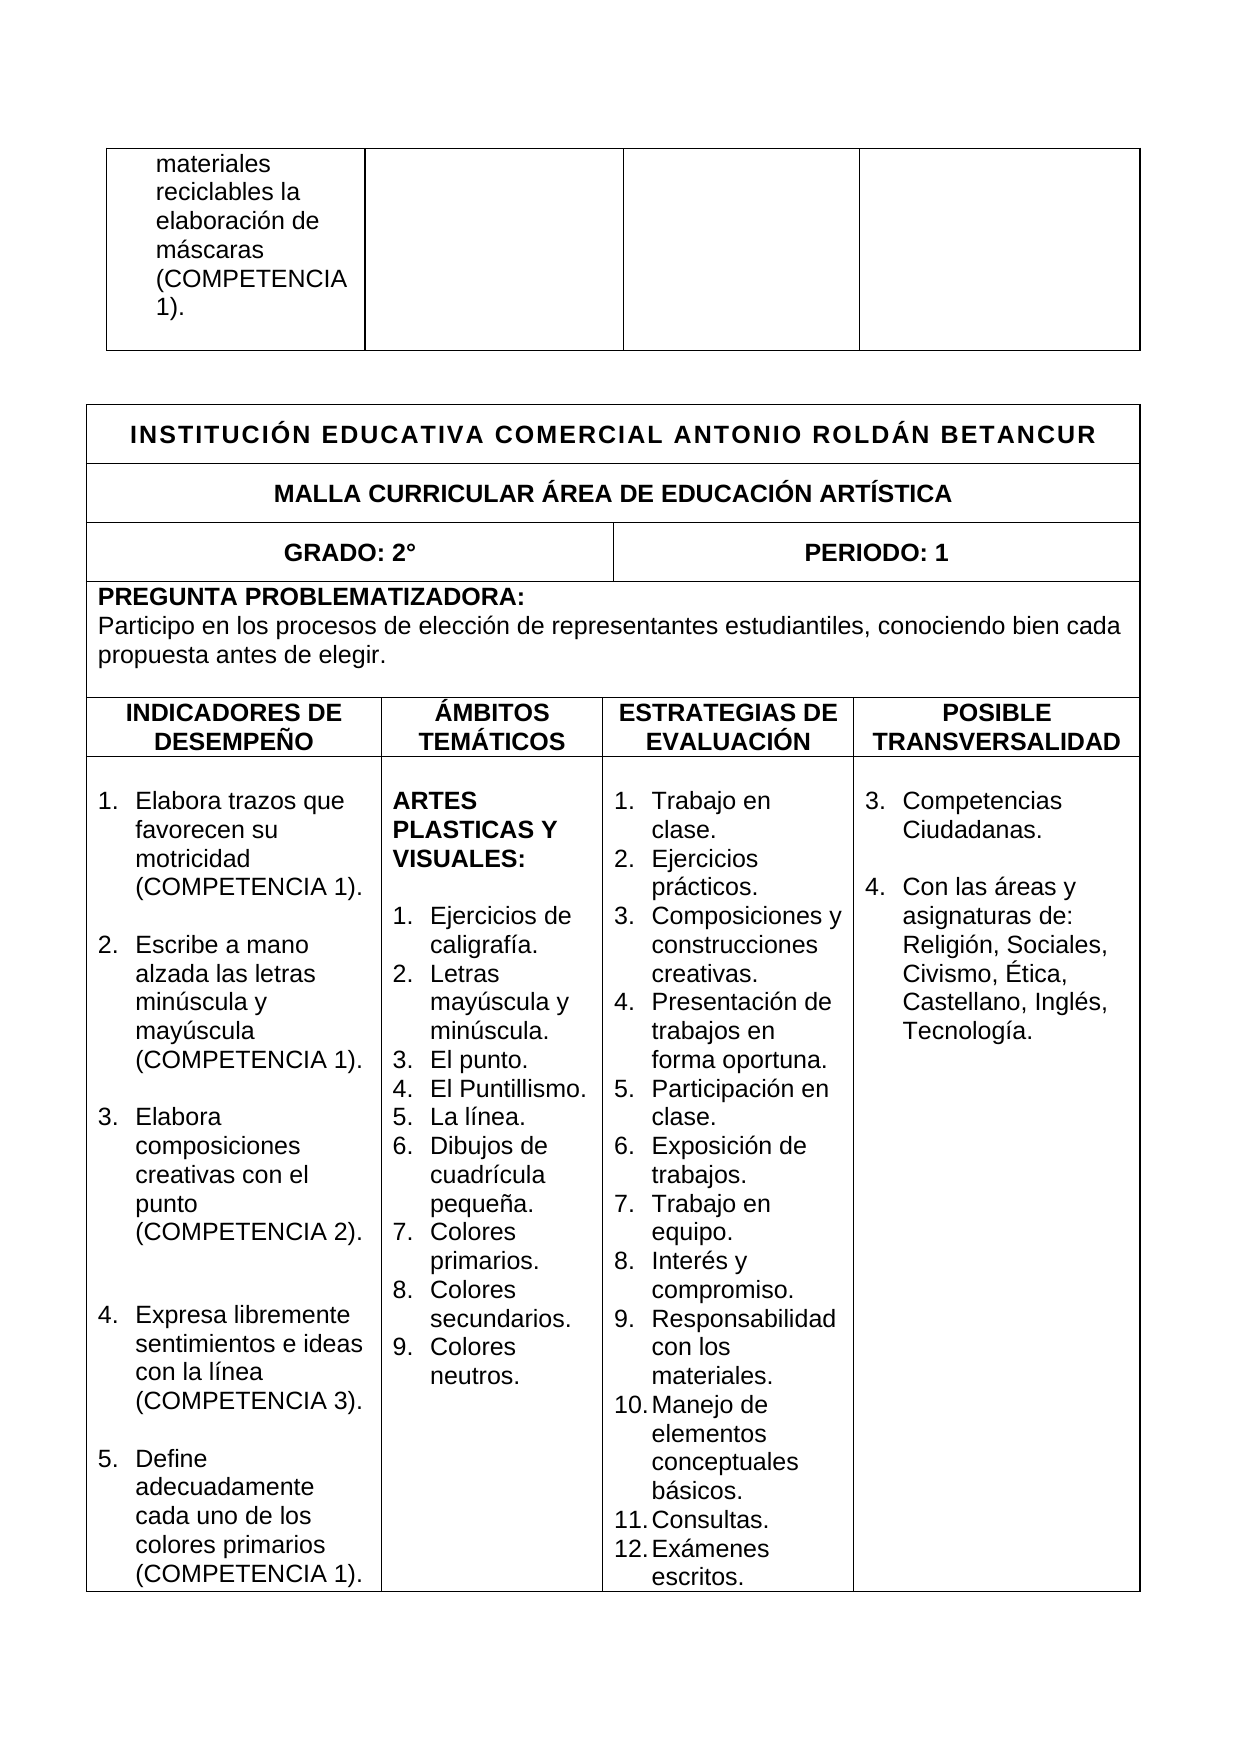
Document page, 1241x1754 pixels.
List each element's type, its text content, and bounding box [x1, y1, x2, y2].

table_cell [603, 757, 853, 1591]
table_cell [382, 757, 602, 1591]
table_cell ESTRATEGIAS DE EVALUACIÓN [603, 698, 853, 756]
table_cell MALLA CURRICULAR ÁREA DE EDUCACIÓN ARTÍSTICA [87, 464, 1139, 522]
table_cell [87, 757, 381, 1591]
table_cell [624, 149, 859, 350]
table_header INSTITUCIÓN EDUCATIVA COMERCIAL ANTONIO ROLDÁN BETANCUR [87, 405, 1139, 463]
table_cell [366, 149, 623, 350]
table_cell INDICADORES DE DESEMPEÑO [87, 698, 381, 756]
table_cell PREGUNTA PROBLEMATIZADORA: Participo en los procesos de elección de representantes estudiantiles, conociendo bien cada propuesta antes de elegir. [87, 582, 1139, 697]
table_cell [854, 757, 1139, 1591]
table_cell POSIBLE TRANSVERSALIDAD [854, 698, 1139, 756]
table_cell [860, 149, 1139, 350]
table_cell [107, 149, 364, 350]
table_cell ÁMBITOS TEMÁTICOS [382, 698, 602, 756]
table_cell PERIODO: 1 [614, 523, 1139, 581]
table_cell GRADO: 2° [87, 523, 613, 581]
